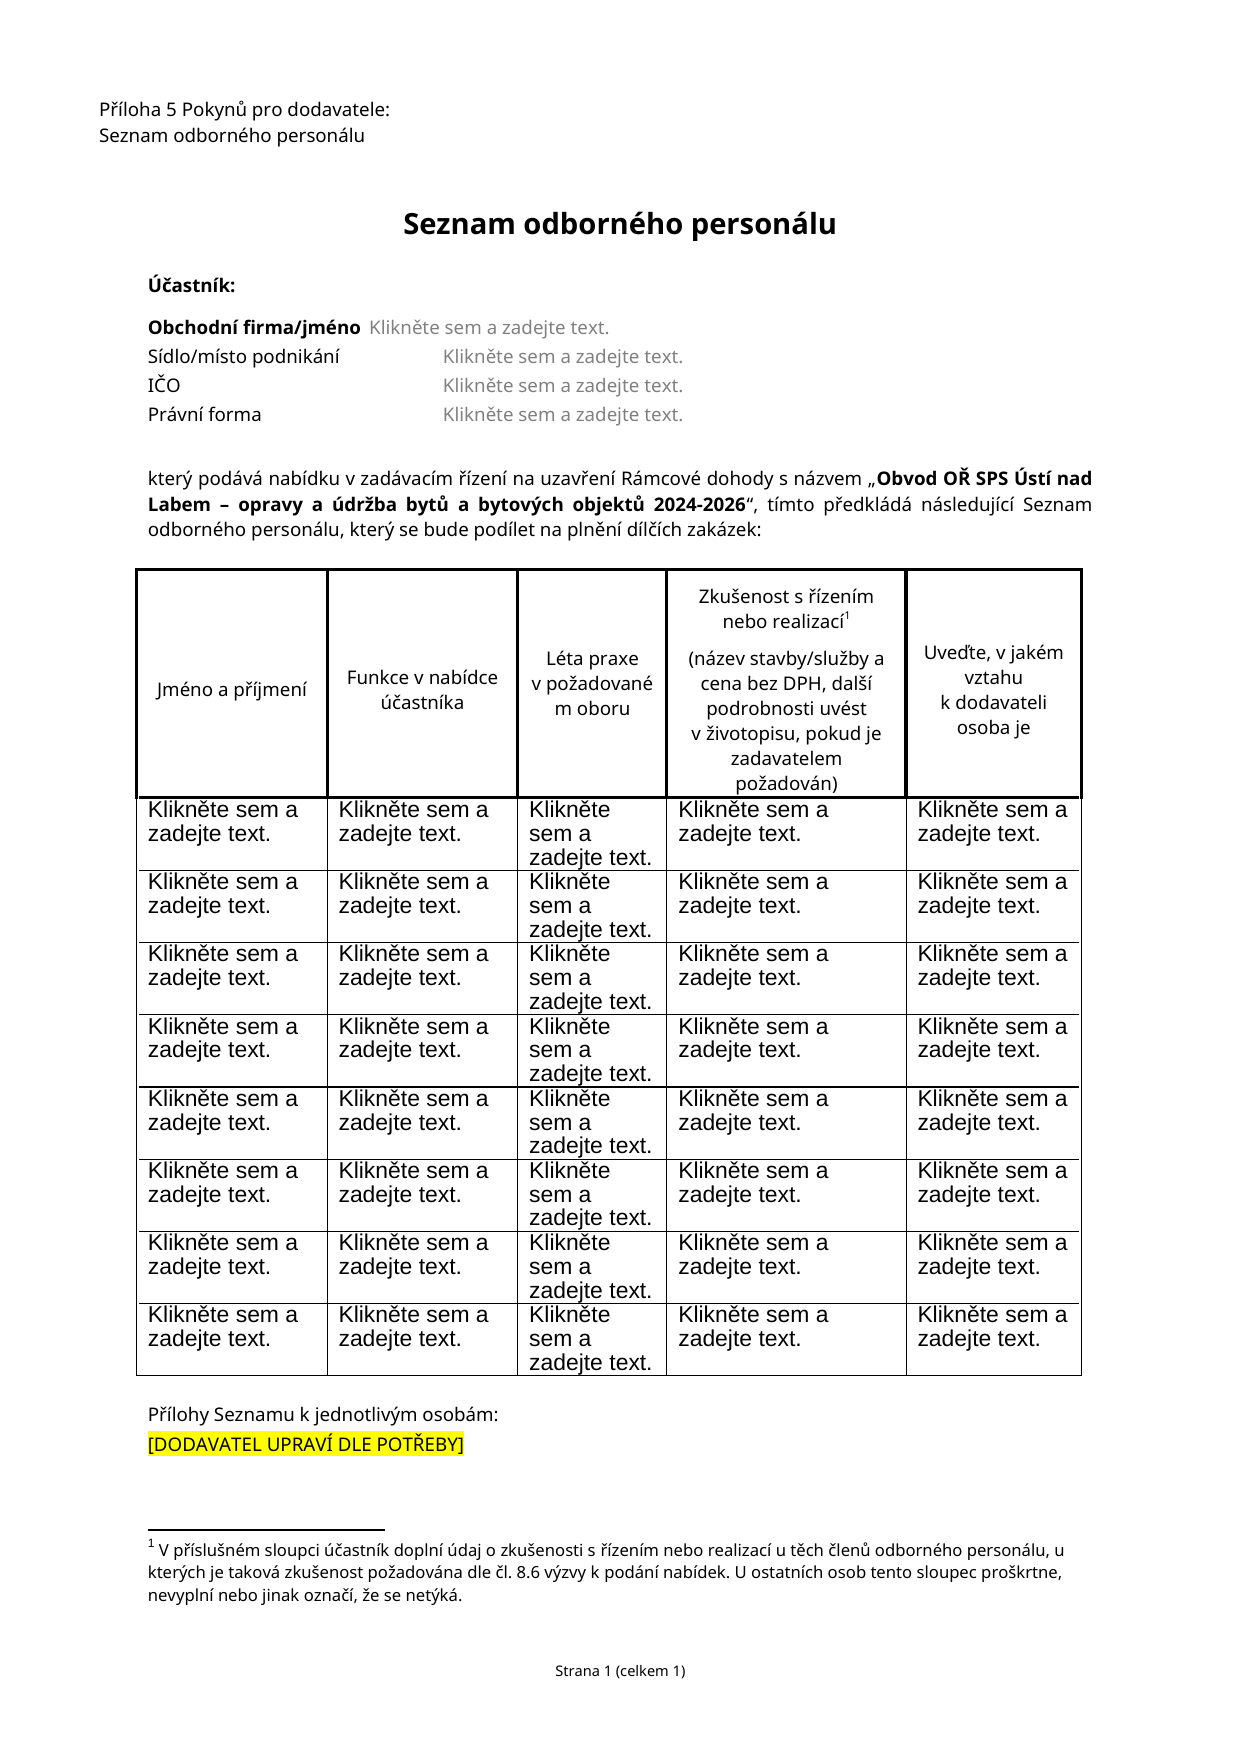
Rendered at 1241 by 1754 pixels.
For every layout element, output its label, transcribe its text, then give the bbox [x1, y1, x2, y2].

text Účastník: [148, 268, 1093, 299]
table_header Jméno a příjmení [138, 571, 326, 796]
table_header Léta praxe v požadovaném oboru [519, 571, 665, 796]
table_header Funkce v nabídce účastníka [329, 571, 516, 796]
text Sídlo/místo podnikání [148, 340, 1093, 369]
text který podává nabídku v zadávacím řízení na uzavření Rámcové dohody s názvem „Obvod OŘ SPS Ústí nad Labem – opravy a údržba bytů a bytových objektů 2024-2026“, tímto předkládá následující Seznam odborného personálu, který se bude podílet na plnění dílčích zakázek: [148, 465, 1093, 542]
text Právní forma [148, 398, 1093, 427]
table_header Zkušenost s řízením nebo realizací (název stavby/služby a cena bez DPH, další podrobnosti uvést v životopisu, pokud je zadavatelem požadován) [668, 571, 904, 796]
text IČO [148, 369, 1093, 398]
table_header Uveďte, v jakém vztahu k dodavateli osoba je [908, 571, 1080, 796]
text Obchodní firma/jméno [148, 311, 1093, 340]
text Přílohy Seznamu k jednotlivým osobám: [148, 1402, 1093, 1427]
title Seznam odborného personálu [148, 203, 1093, 243]
text [DODAVATEL UPRAVÍ DLE POTŘEBY] [148, 1427, 1092, 1456]
